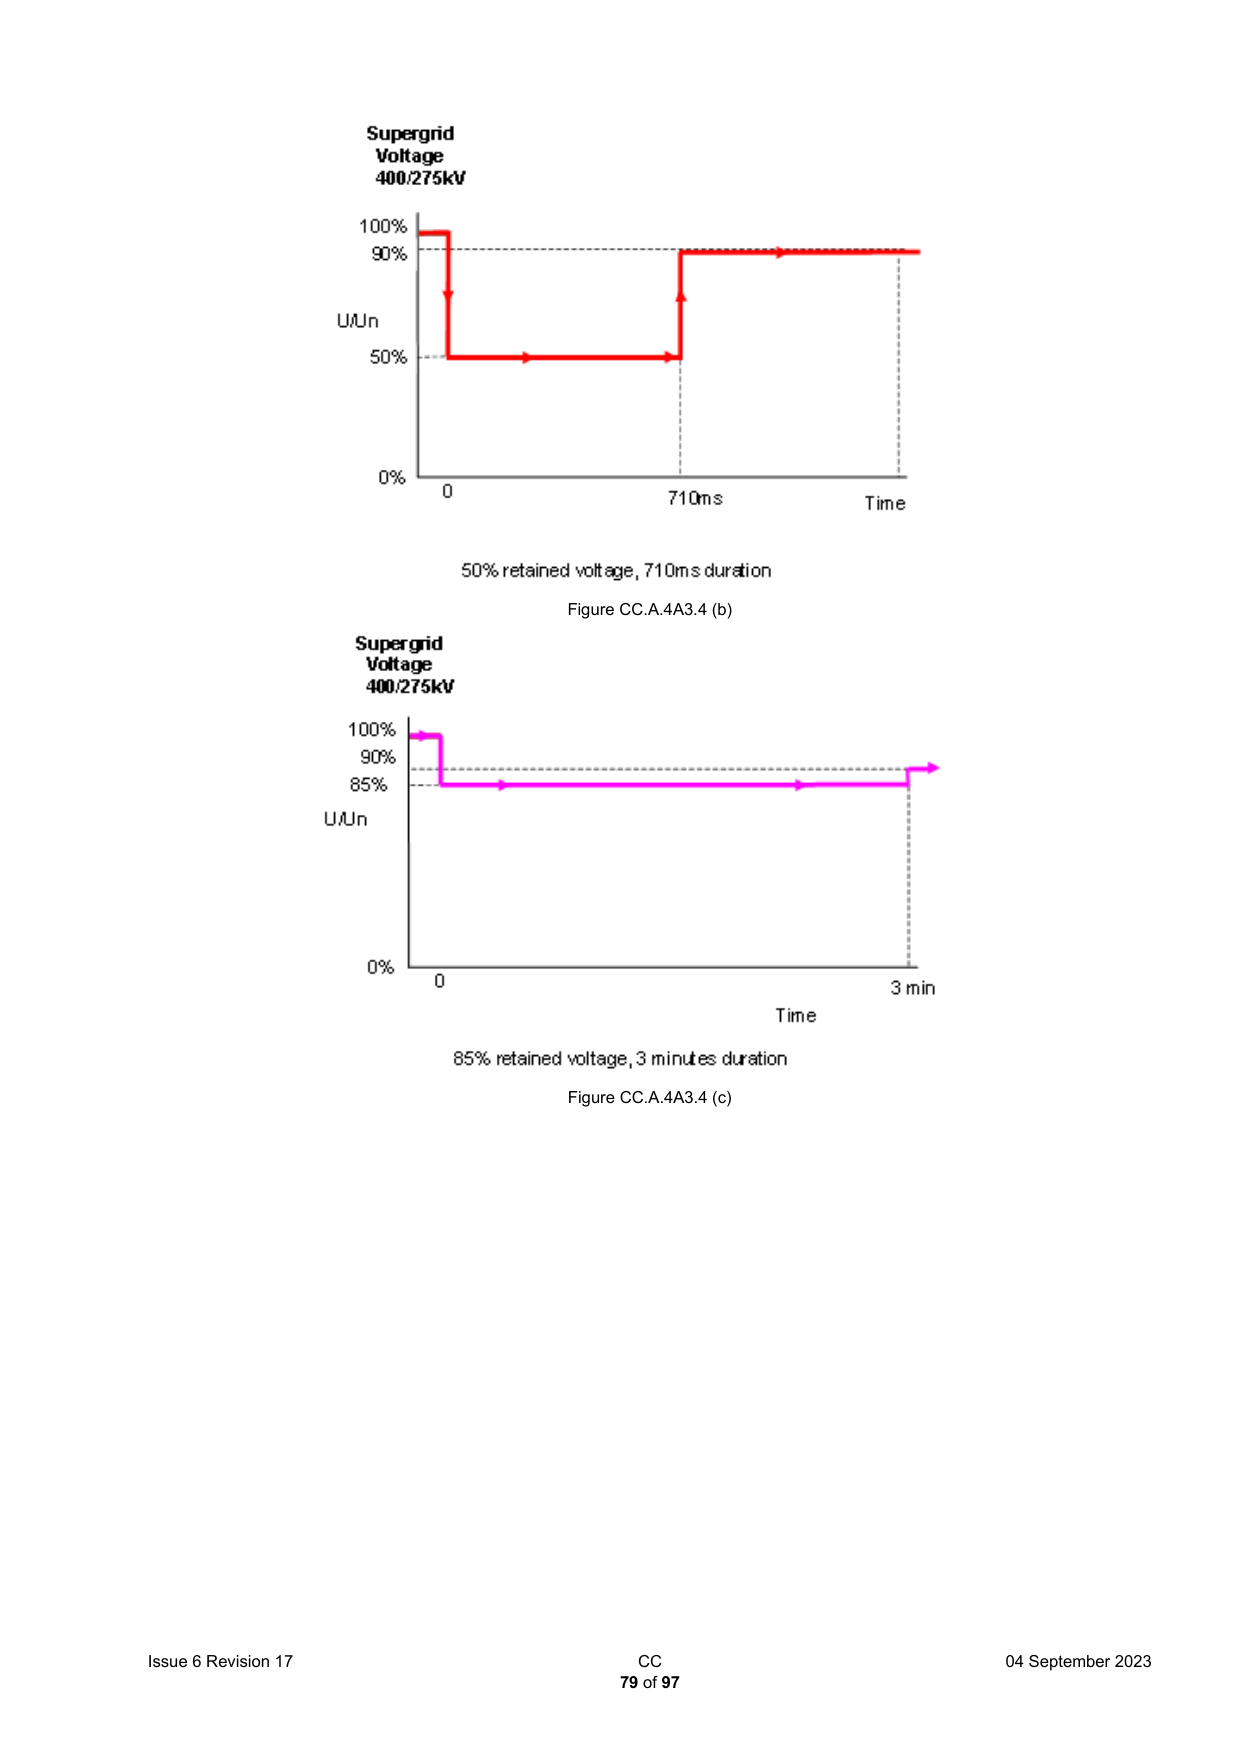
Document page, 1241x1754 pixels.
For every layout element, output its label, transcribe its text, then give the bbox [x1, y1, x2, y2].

text Figure CC.A.4A3.4 (b) [148, 600, 1152, 619]
picture [310, 633, 990, 1073]
text Figure CC.A.4A3.4 (c) [148, 1087, 1152, 1107]
picture [323, 115, 976, 585]
